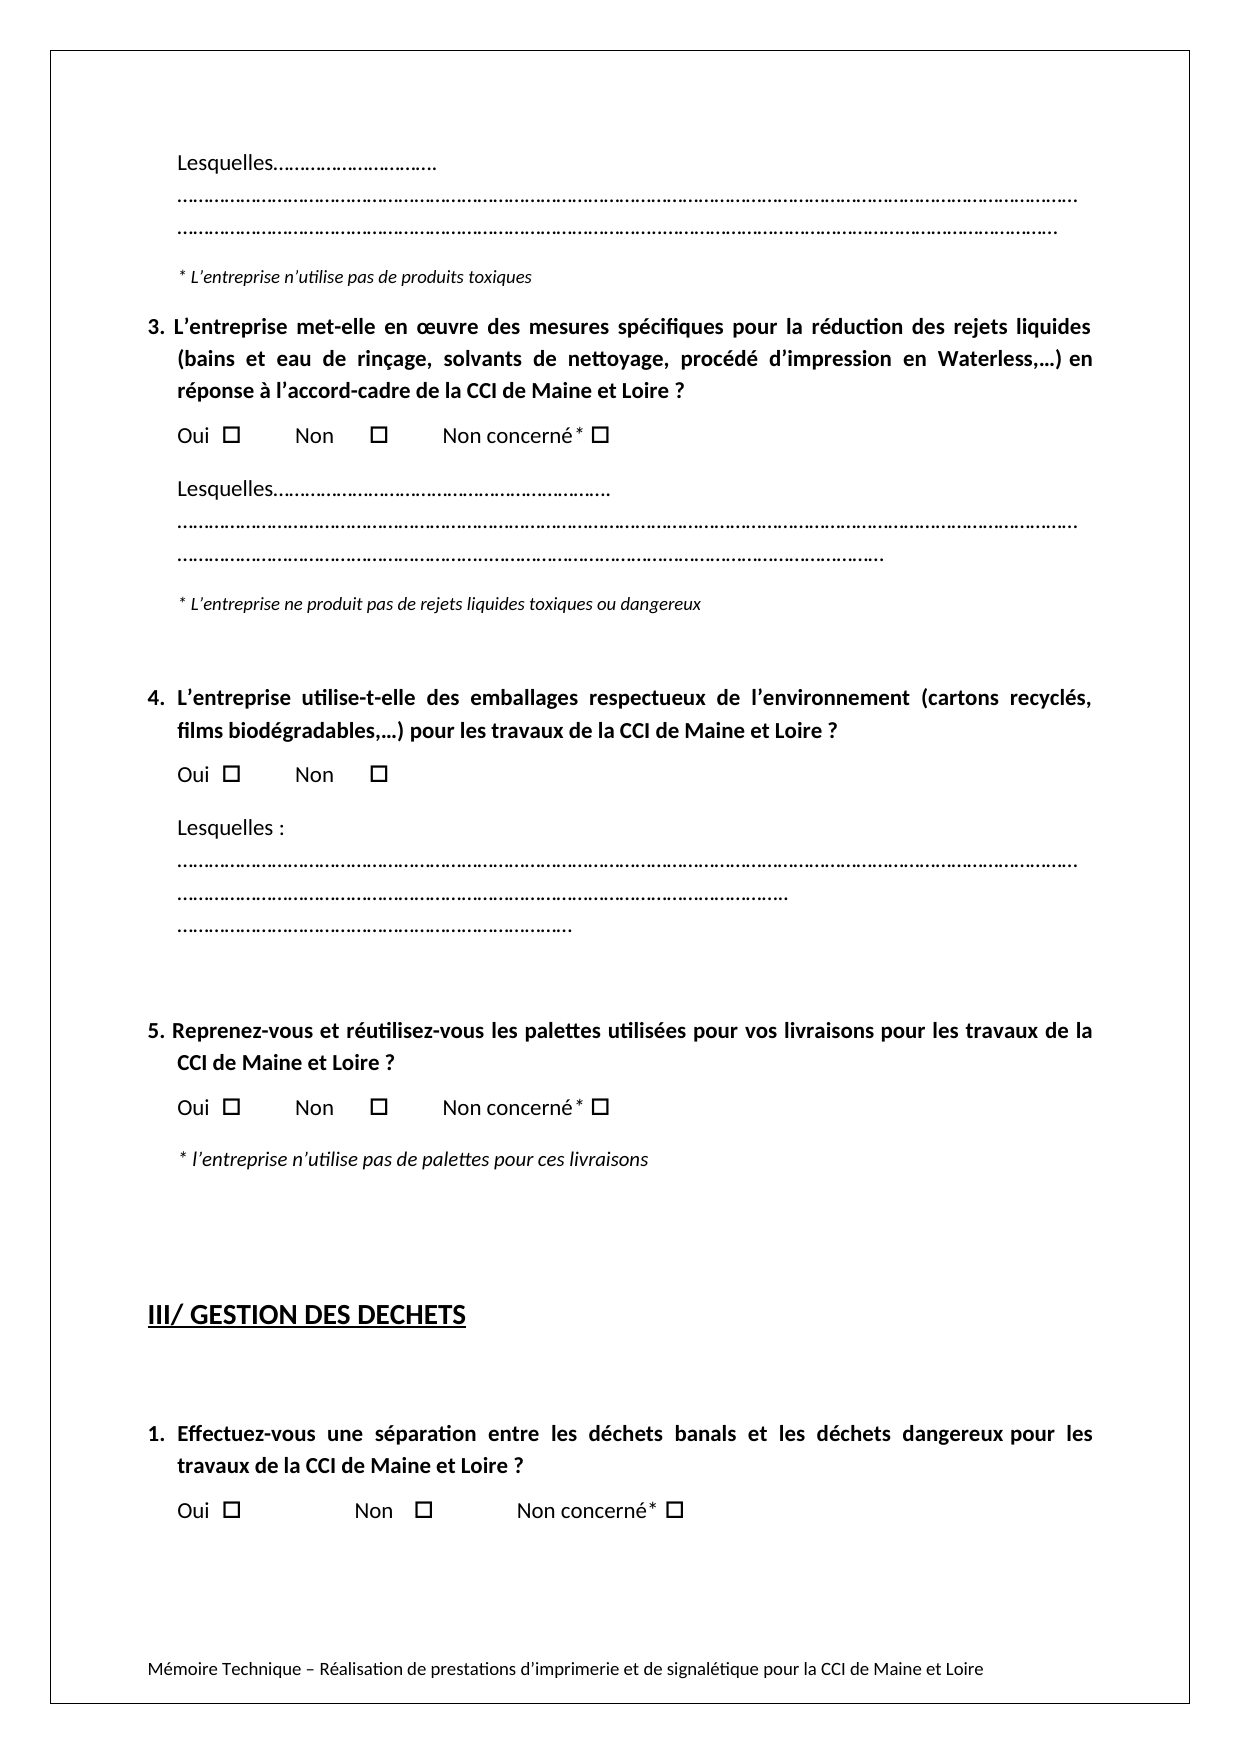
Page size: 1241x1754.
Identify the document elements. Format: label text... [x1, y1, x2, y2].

text * l’entreprise n’utilise pas de palettes pour ces livraisons [177, 1146, 1093, 1171]
text Oui Non Non concerné* [147, 1093, 1093, 1121]
text Lesquelles………………………….………………………………………………………………………………………………………………………………………………………………………………………………………………………………………..………………………………………………………………… [177, 148, 1093, 240]
text 3. L’entreprise met-elle en œuvre des mesures spécifiques pour la réduction des rejets liquides (bains et eau de rinçage, solvants de nettoyage, procédé d’impression en Waterless,…) en réponse à l’accord-cadre de la CCI de Maine et Loire ? [147, 312, 1093, 404]
text Oui Non Non concerné* [147, 1496, 1093, 1524]
text Lesquelles……………………………………………………….…………………………………………………………………………………………………………………………………………………………………………………………………………..………………………………………………………………… [177, 474, 1093, 567]
text Lesquelles :……………………………………………………………………………………………………………………………………………………………………………………………………………………………………………………………..………………………………………………………………… [177, 813, 1093, 938]
text 1. Effectuez-vous une séparation entre les déchets banals et les déchets dangereux pour les travaux de la CCI de Maine et Loire ? [147, 1419, 1093, 1480]
text 4. L’entreprise utilise-t-elle des emballages respectueux de l’environnement (cartons recyclés, films biodégradables,…) pour les travaux de la CCI de Maine et Loire ? [147, 683, 1093, 744]
text III/ GESTION DES DECHETS [147, 1296, 1093, 1332]
text 5. Reprenez-vous et réutilisez-vous les palettes utilisées pour vos livraisons pour les travaux de la CCI de Maine et Loire ? [147, 1016, 1093, 1076]
text Oui Non [177, 760, 1093, 788]
text Oui Non Non concerné* [177, 421, 1093, 449]
text * L’entreprise n’utilise pas de produits toxiques [177, 265, 1093, 288]
text * L’entreprise ne produit pas de rejets liquides toxiques ou dangereux [177, 592, 1093, 614]
